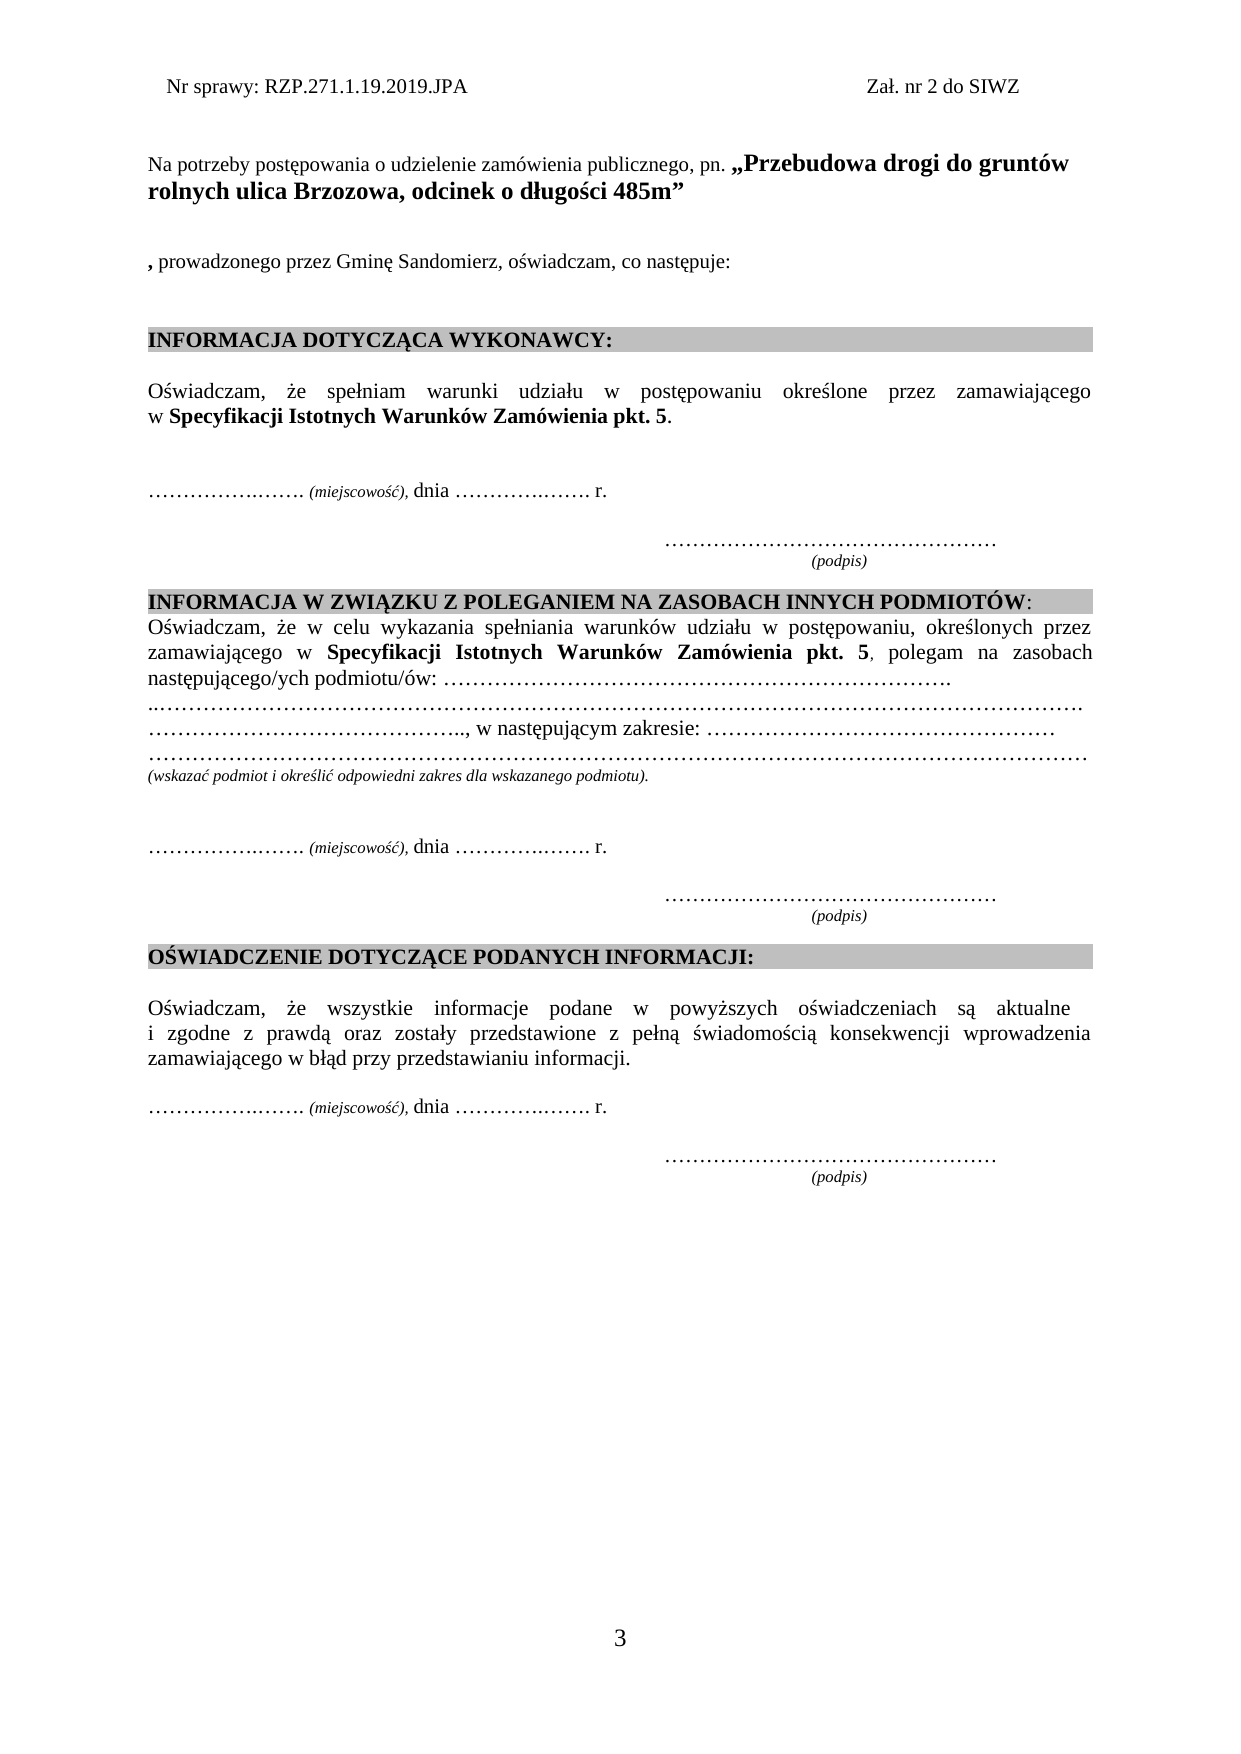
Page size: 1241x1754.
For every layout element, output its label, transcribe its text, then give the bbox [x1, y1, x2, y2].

text …………….……. (miejscowość), dnia ………….……. r. [148, 834, 1093, 858]
text INFORMACJA DOTYCZĄCA WYKONAWCY: [148, 327, 1093, 352]
text (podpis) [738, 551, 1093, 570]
text , prowadzonego przez Gminę Sandomierz, oświadczam, co następuje: [148, 249, 1093, 273]
text ………………………………………… [148, 1143, 1093, 1167]
text Oświadczam, że w celu wykazania spełniania warunków udziału w postępowaniu, określonych przez zamawiającego w Specyfikacji Istotnych Warunków Zamówienia pkt. 5, polegam na zasobach następującego/ych podmiotu/ów: ……………………………………………………………. [148, 614, 1093, 690]
text …………….……. (miejscowość), dnia ………….……. r. [148, 478, 1093, 502]
text OŚWIADCZENIE DOTYCZĄCE PODANYCH INFORMACJI: [148, 944, 1093, 969]
text Na potrzeby postępowania o udzielenie zamówienia publicznego, pn. „Przebudowa drogi do gruntów rolnych ulica Brzozowa, odcinek o długości 485m” [148, 148, 1093, 205]
text ………………………………………… [148, 527, 1093, 551]
text (podpis) [738, 906, 1093, 925]
text (podpis) [738, 1167, 1093, 1186]
text …………….……. (miejscowość), dnia ………….……. r. [148, 1094, 1093, 1118]
text ………………………………………… [148, 882, 1093, 906]
text INFORMACJA W ZWIĄZKU Z POLEGANIEM NA ZASOBACH INNYCH PODMIOTÓW: [148, 589, 1093, 614]
text Oświadczam, że spełniam warunki udziału w postępowaniu określone przez zamawiającego w Specyfikacji Istotnych Warunków Zamówienia pkt. 5. [148, 378, 1093, 428]
text ..……………………………………………………………………………………………………………….…………………………………….., w następującym zakresie: ………………………………………… [148, 690, 1093, 740]
text Oświadczam, że wszystkie informacje podane w powyższych oświadczeniach są aktualne i zgodne z prawdą oraz zostały przedstawione z pełną świadomością konsekwencji wprowadzenia zamawiającego w błąd przy przedstawianiu informacji. [148, 995, 1093, 1070]
text ………………………………………………………………………………………………………………… (wskazać podmiot i określić odpowiedni zakres dla wskazanego podmiotu). [148, 740, 1093, 784]
